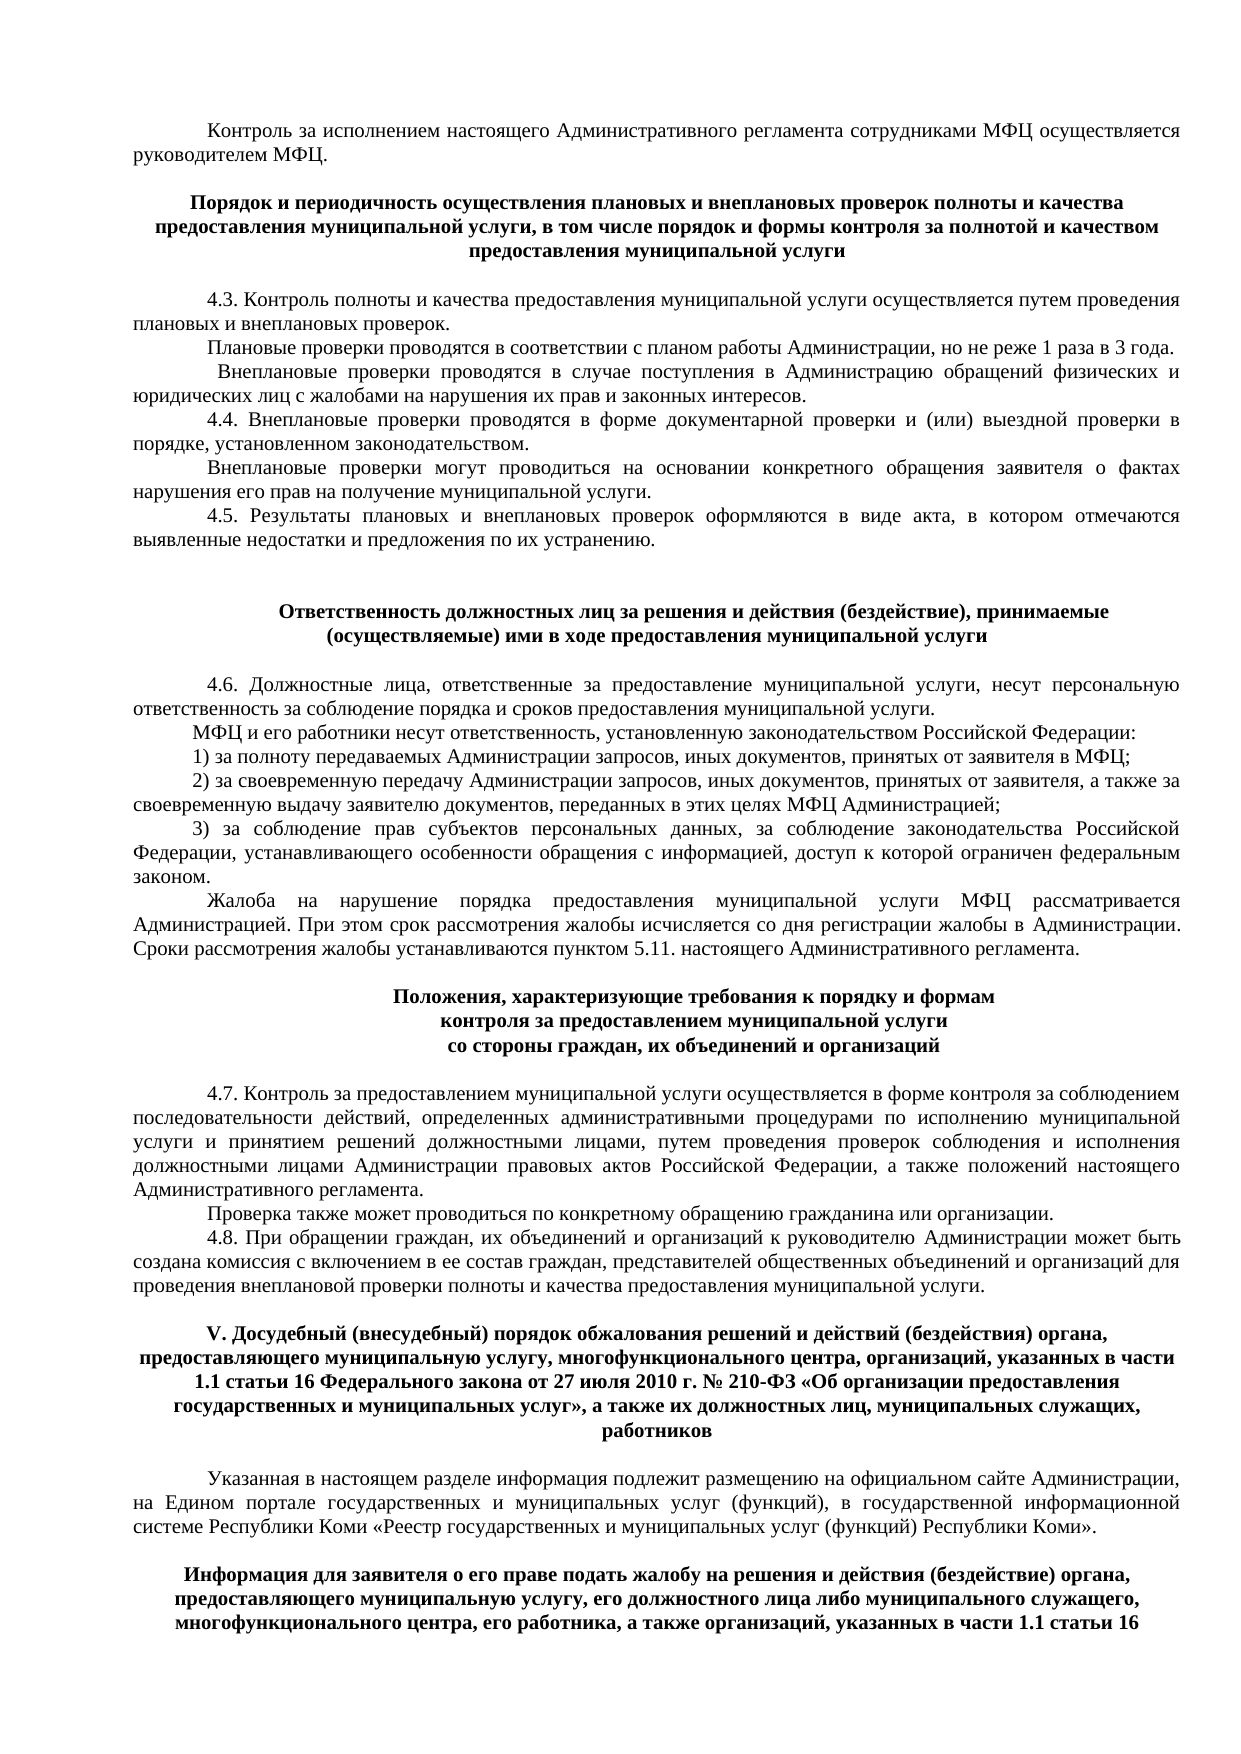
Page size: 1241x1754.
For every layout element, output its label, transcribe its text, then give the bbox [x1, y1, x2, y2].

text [133, 1562, 1181, 1634]
text Порядок и периодичность осуществления плановых и внеплановых проверок полноты и качества предоставления муниципальной услуги, в том числе порядок и формы контроля за полнотой и качеством предоставления муниципальной услуги [133, 190, 1181, 262]
text V. Досудебный (внесудебный) порядок обжалования решений и действий (бездействия) органа, предоставляющего муниципальную услугу, многофункционального центра, организаций, указанных в части 1.1 статьи 16 Федерального закона от 27 июля 2010 г. № 210-ФЗ «Об организации предоставления государственных и муниципальных услуг», а также их должностных лиц, муниципальных служащих, работников [133, 1321, 1181, 1442]
text Ответственность должностных лиц за решения и действия (бездействие), принимаемые (осуществляемые) ими в ходе предоставления муниципальной услуги [133, 599, 1181, 647]
text 4.3. Контроль полноты и качества предоставления муниципальной услуги осуществляется путем проведения плановых и внеплановых проверок. [133, 287, 1181, 335]
text 4.6. Должностные лица, ответственные за предоставление муниципальной услуги, несут персональную ответственность за соблюдение порядка и сроков предоставления муниципальной услуги. [133, 672, 1181, 720]
text 4.7. Контроль за предоставлением муниципальной услуги осуществляется в форме контроля за соблюдением последовательности действий, определенных административными процедурами по исполнению муниципальной услуги и принятием решений должностными лицами, путем проведения проверок соблюдения и исполнения должностными лицами Администрации правовых актов Российской Федерации, а также положений настоящего Административного регламента. [133, 1081, 1181, 1201]
text 1) за полноту передаваемых Администрации запросов, иных документов, принятых от заявителя в МФЦ; [133, 744, 1181, 768]
text контроля за предоставлением муниципальной услуги [133, 1008, 1181, 1032]
text Плановые проверки проводятся в соответствии с планом работы Администрации, но не реже 1 раза в 3 года. [133, 335, 1181, 359]
text со стороны граждан, их объединений и организаций [133, 1032, 1181, 1057]
text Жалоба на нарушение порядка предоставления муниципальной услуги МФЦ рассматривается Администрацией. При этом срок рассмотрения жалобы исчисляется со дня регистрации жалобы в Администрации. Сроки рассмотрения жалобы устанавливаются пунктом 5.11. настоящего Административного регламента. [133, 888, 1181, 960]
text 4.4. Внеплановые проверки проводятся в форме документарной проверки и (или) выездной проверки в порядке, установленном законодательством. [133, 407, 1181, 455]
text 3) за соблюдение прав субъектов персональных данных, за соблюдение законодательства Российской Федерации, устанавливающего особенности обращения с информацией, доступ к которой ограничен федеральным законом. [133, 816, 1181, 888]
text МФЦ и его работники несут ответственность, установленную законодательством Российской Федерации: [133, 720, 1181, 744]
text Контроль за исполнением настоящего Административного регламента сотрудниками МФЦ осуществляется руководителем МФЦ. [133, 118, 1181, 166]
text Положения, характеризующие требования к порядку и формам [133, 984, 1181, 1008]
text Внеплановые проверки проводятся в случае поступления в Администрацию обращений физических и юридических лиц с жалобами на нарушения их прав и законных интересов. [133, 359, 1181, 407]
text Внеплановые проверки могут проводиться на основании конкретного обращения заявителя о фактах нарушения его прав на получение муниципальной услуги. [133, 455, 1181, 503]
text Проверка также может проводиться по конкретному обращению гражданина или организации. [133, 1201, 1181, 1225]
text 2) за своевременную передачу Администрации запросов, иных документов, принятых от заявителя, а также за своевременную выдачу заявителю документов, переданных в этих целях МФЦ Администрацией; [133, 768, 1181, 816]
text Указанная в настоящем разделе информация подлежит размещению на официальном сайте Администрации, на Едином портале государственных и муниципальных услуг (функций), в государственной информационной системе Республики Коми «Реестр государственных и муниципальных услуг (функций) Республики Коми». [133, 1466, 1181, 1538]
text 4.5. Результаты плановых и внеплановых проверок оформляются в виде акта, в котором отмечаются выявленные недостатки и предложения по их устранению. [133, 503, 1181, 551]
text 4.8. При обращении граждан, их объединений и организаций к руководителю Администрации может быть создана комиссия с включением в ее состав граждан, представителей общественных объединений и организаций для проведения внеплановой проверки полноты и качества предоставления муниципальной услуги. [133, 1225, 1181, 1297]
